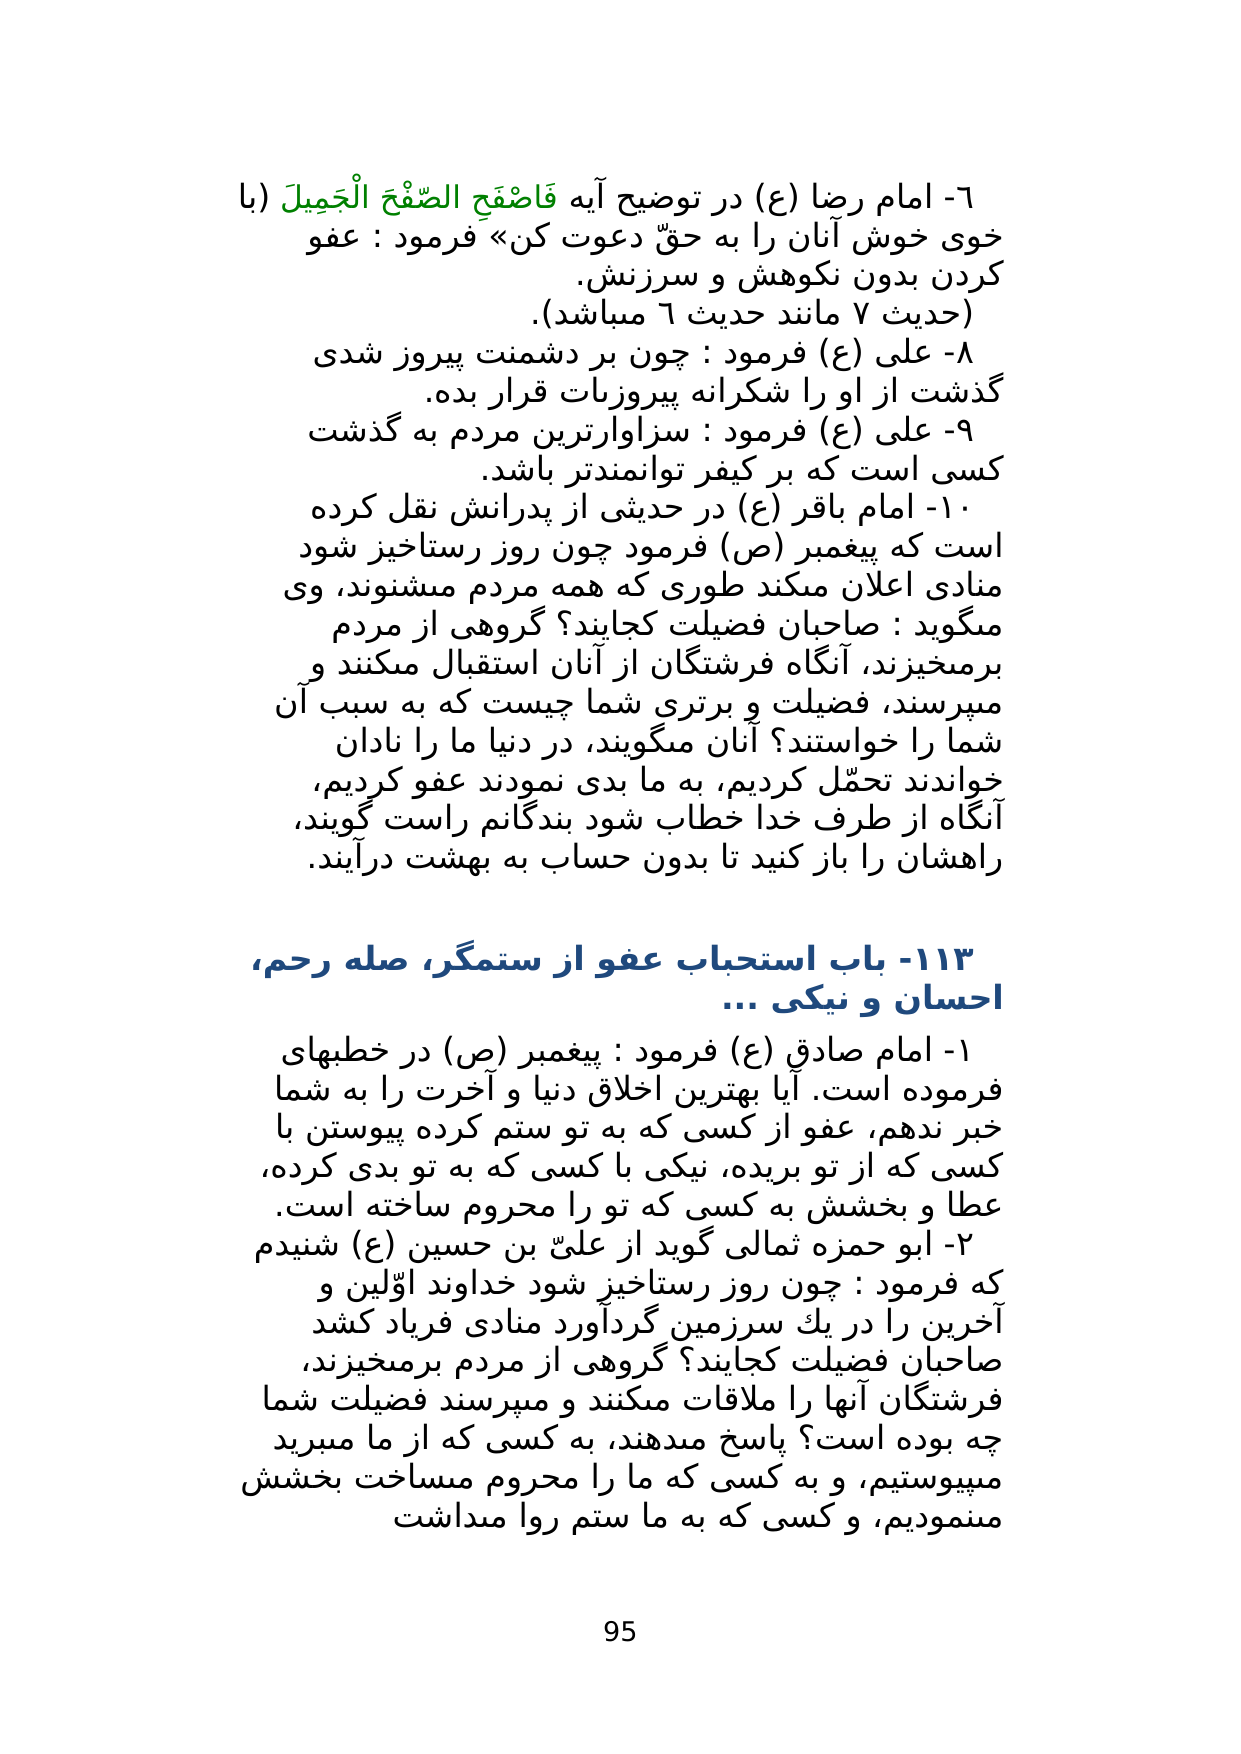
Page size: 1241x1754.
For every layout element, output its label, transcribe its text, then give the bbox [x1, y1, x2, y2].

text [236, 1224, 1004, 1535]
subtitle ١١٣- باب استحباب عفو از ستمگر، صله رحم، احسان و نيكى ... [236, 940, 1004, 1018]
text ٩- على (ع) فرمود : سزاوارترين مردم به گذشت كسى است كه بر كيفر توانمندتر باشد. [236, 410, 1004, 488]
text ١- امام صادق (ع) فرمود : پيغمبر (ص) در خطبه‏اى فرموده است. آيا بهترين اخلاق دنيا و آخرت را به شما خبر ندهم، عفو از كسى كه به تو ستم كرده پيوستن با كسى كه از تو بريده، نيكى با كسى كه به تو بدى كرده، عطا و بخشش به كسى كه تو را محروم ساخته است. [236, 1030, 1004, 1224]
text (حديث ٧ مانند حديث ٦ مى‏باشد). [236, 294, 1004, 333]
text ٨- على (ع) فرمود : چون بر دشمنت پيروز شدى گذشت از او را شكرانه پيروزى‏ات قرار بده. [236, 333, 1004, 410]
text ٦- امام رضا (ع) در توضيح آيه فَاصْفَحِ الصّفْحَ الْجَمِيلَ (با خوى خوش آنان را به حقّ دعوت كن» فرمود : عفو كردن بدون نكوهش و سرزنش. [236, 177, 1004, 294]
text ١٠- امام باقر (ع) در حديثى از پدرانش نقل كرده است كه پيغمبر (ص) فرمود چون روز رستاخيز شود منادى اعلان مى‏كند طورى كه همه مردم مى‏شنوند، وى مى‏گويد : صاحبان فضيلت كجايند؟ گروهى از مردم برمى‏خيزند، آنگاه فرشتگان از آنان استقبال مى‏كنند و مى‏پرسند، فضيلت و برترى شما چيست كه به سبب آن شما را خواستند؟ آنان مى‏گويند، در دنيا ما را نادان خواندند تحمّل كرديم، به ما بدى نمودند عفو كرديم، آنگاه از طرف خدا خطاب شود بندگانم راست گويند، راهشان را باز كنيد تا بدون حساب به بهشت درآيند. [236, 488, 1004, 877]
